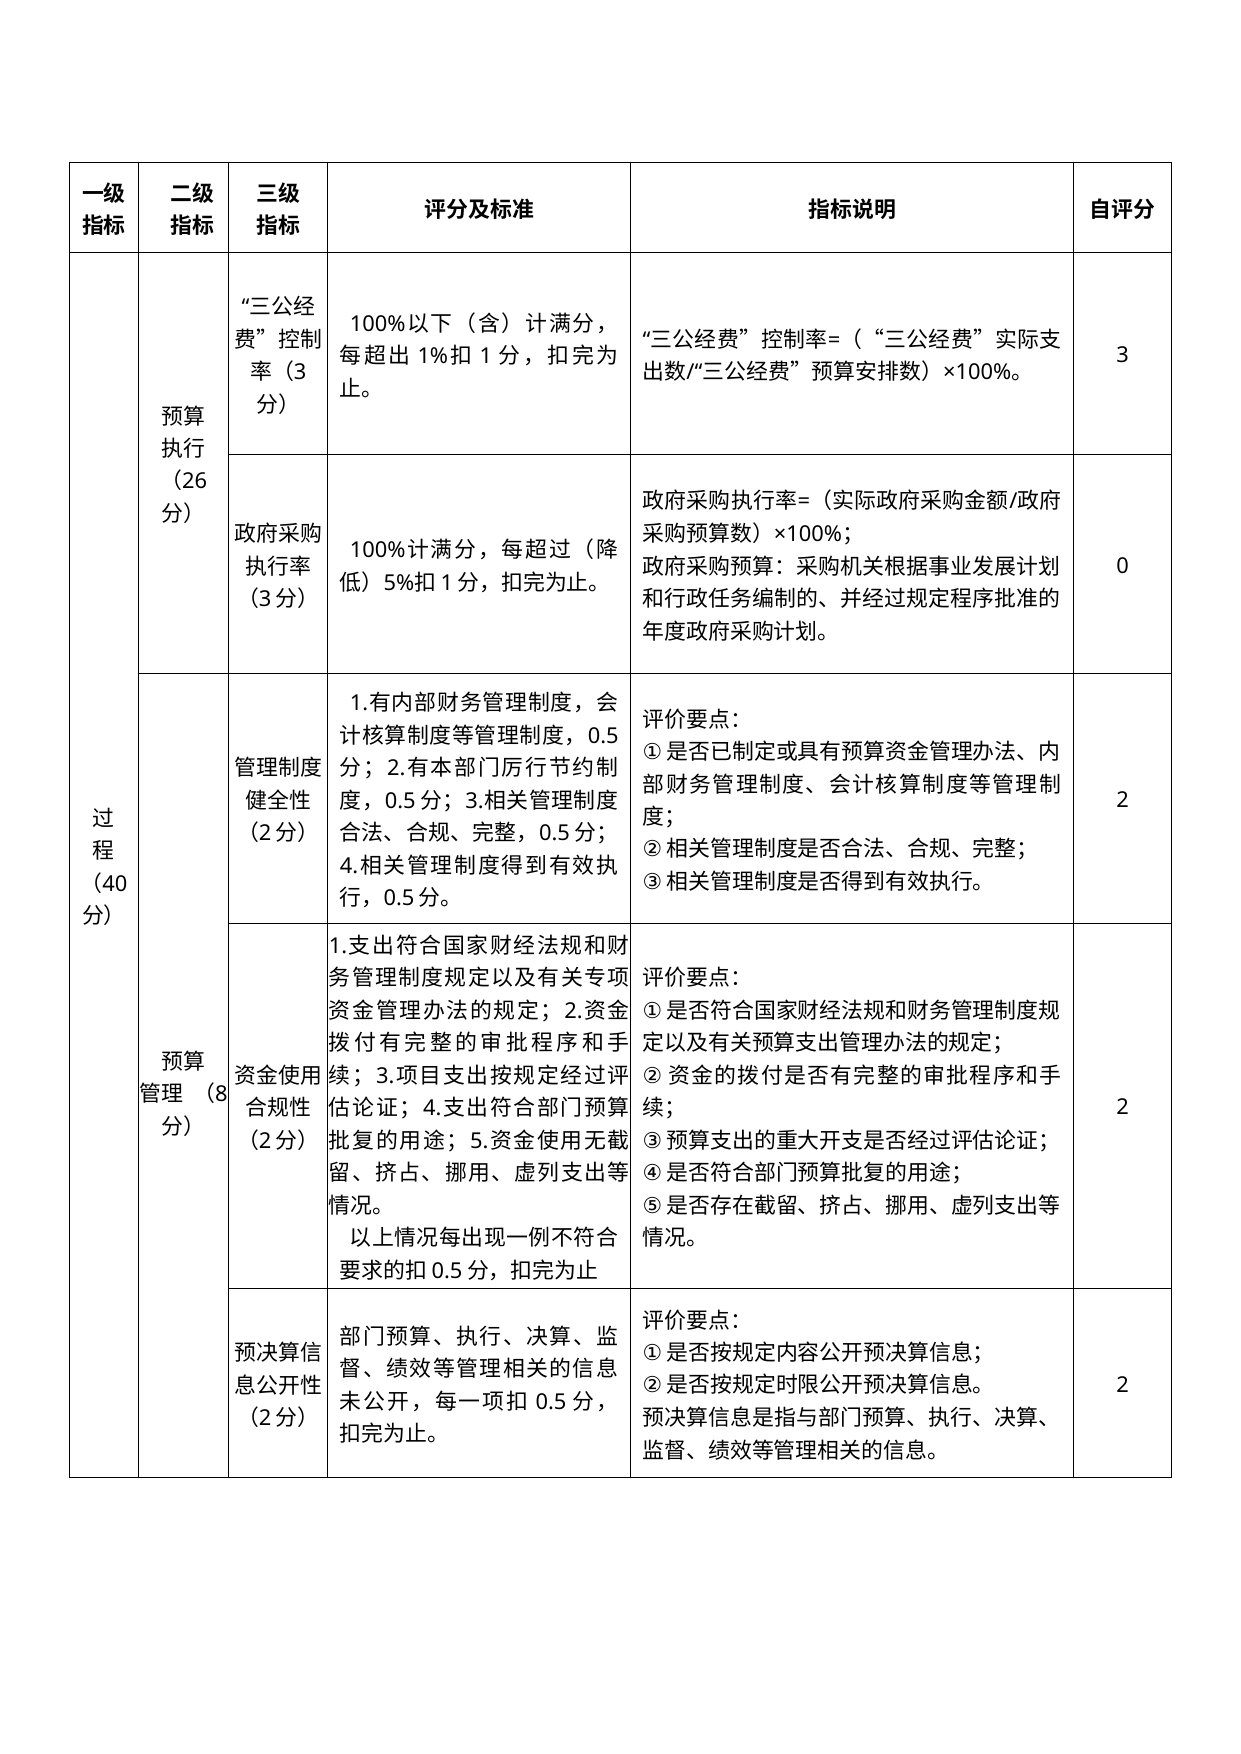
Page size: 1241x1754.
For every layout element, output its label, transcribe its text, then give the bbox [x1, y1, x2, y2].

table_header 一级 指标 [70, 163, 138, 252]
table_cell 100%计满分，每超过（降低）5%扣1分，扣完为止。 [328, 455, 630, 673]
table_cell 0 [1074, 455, 1171, 673]
table_header 二级 指标 [139, 163, 228, 252]
table_cell 评价要点： ①是否按规定内容公开预决算信息； ②是否按规定时限公开预决算信息。 预决算信息是指与部门预算、执行、决算、监督、绩效等管理相关的信息。 [631, 1289, 1073, 1477]
table_cell 预算 执行 （26分） [139, 253, 228, 673]
table_header 指标说明 [631, 163, 1073, 252]
table_cell 过 程 （40分） [70, 253, 138, 1477]
table_cell “三公经费”控制率（3分） [229, 253, 327, 454]
table_cell 评价要点： ①是否已制定或具有预算资金管理办法、内部财务管理制度、会计核算制度等管理制度； ②相关管理制度是否合法、合规、完整； ③相关管理制度是否得到有效执行。 [631, 674, 1073, 922]
table_cell 资金使用 合规性 （2分） [229, 924, 327, 1288]
table_header 自评分 [1074, 163, 1171, 252]
table_cell 部门预算、执行、决算、监督、绩效等管理相关的信息未公开，每一项扣0.5分，扣完为止。 [328, 1289, 630, 1477]
table_cell 3 [1074, 253, 1171, 454]
table_cell 2 [1074, 674, 1171, 922]
table_cell 2 [1074, 1289, 1171, 1477]
table_cell 1.支出符合国家财经法规和财务管理制度规定以及有关专项资金管理办法的规定；2.资金拨付有完整的审批程序和手续；3.项目支出按规定经过评估论证；4.支出符合部门预算批复的用途；5.资金使用无截留、挤占、挪用、虚列支出等情况。 以上情况每出现一例不符合要求的扣0.5分，扣完为止 [328, 924, 630, 1288]
table_cell 政府采购 执行率 （3分） [229, 455, 327, 673]
table_cell 100%以下（含）计满分，每超出1%扣1分，扣完为止。 [328, 253, 630, 454]
table_cell 预决算信 息公开性（2分） [229, 1289, 327, 1477]
table_header 三级 指标 [229, 163, 327, 252]
table_cell 1.有内部财务管理制度，会计核算制度等管理制度，0.5分；2.有本部门厉行节约制度，0.5分；3.相关管理制度合法、合规、完整，0.5分；4.相关管理制度得到有效执行，0.5分。 [328, 674, 630, 922]
table_cell 评价要点： ①是否符合国家财经法规和财务管理制度规定以及有关预算支出管理办法的规定； ②资金的拨付是否有完整的审批程序和手续； ③预算支出的重大开支是否经过评估论证； ④是否符合部门预算批复的用途； ⑤是否存在截留、挤占、挪用、虚列支出等情况。 [631, 924, 1073, 1288]
table_cell 管理制度 健全性 （2分） [229, 674, 327, 922]
table_cell 预算 管理 （8分） [139, 674, 228, 1477]
table_cell 2 [1074, 924, 1171, 1288]
table_cell 政府采购执行率=（实际政府采购金额/政府采购预算数）×100%； 政府采购预算：采购机关根据事业发展计划和行政任务编制的、并经过规定程序批准的年度政府采购计划。 [631, 455, 1073, 673]
table_header 评分及标准 [328, 163, 630, 252]
table_cell “三公经费”控制率=（“三公经费”实际支出数/“三公经费”预算安排数）×100%。 [631, 253, 1073, 454]
